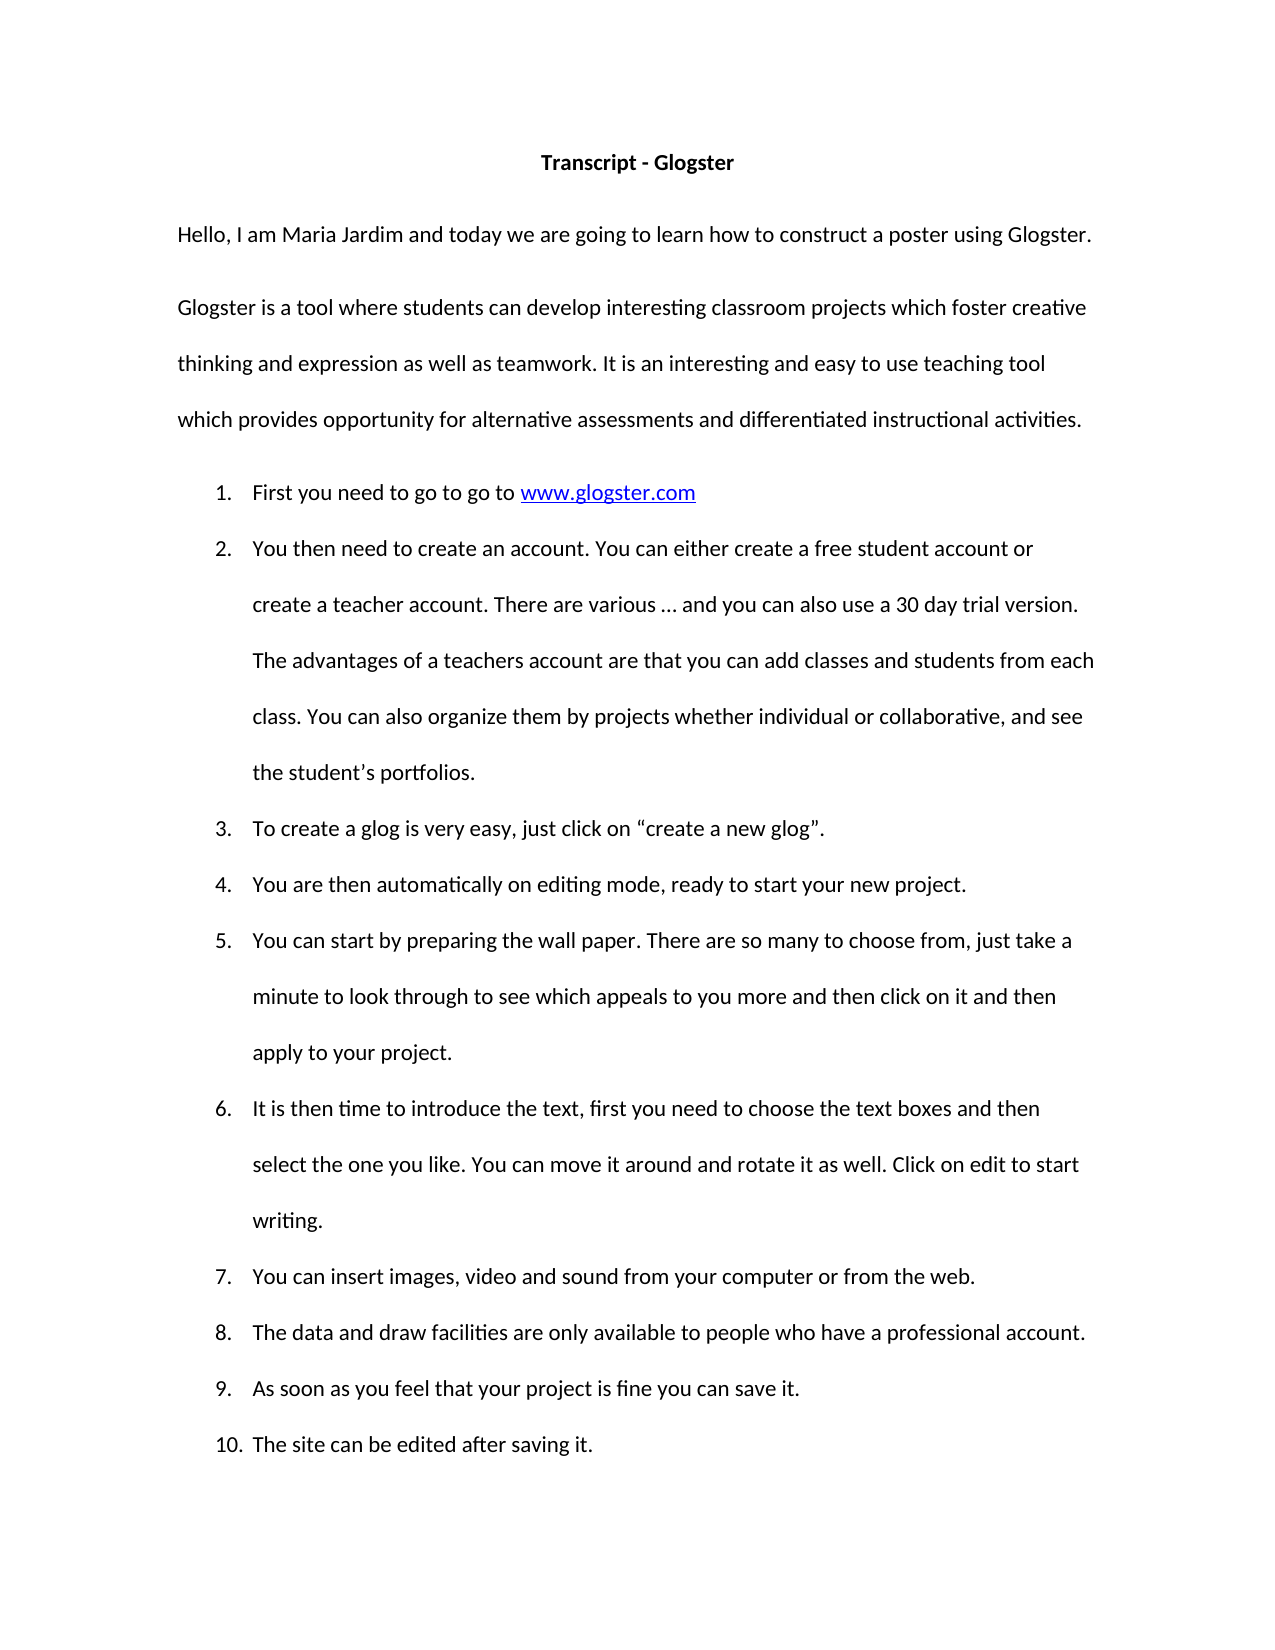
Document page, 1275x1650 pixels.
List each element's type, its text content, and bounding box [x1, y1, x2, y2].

list As soon as you feel that your project is fine you can save it. [215, 1374, 1098, 1402]
list The site can be edited after saving it. [215, 1431, 1098, 1458]
text Hello, I am Maria Jardim and today we are going to learn how to construct a poster using Glogster. [177, 220, 1098, 248]
list It is then time to introduce the text, first you need to choose the text boxes and then select the one you like. You can move it around and rotate it as well. Click on edit to start writing. [215, 1094, 1098, 1234]
list The data and draw facilities are only available to people who have a professional account. [215, 1318, 1098, 1346]
list You then need to create an account. You can either create a free student account or create a teacher account. There are various … and you can also use a 30 day trial version. The advantages of a teachers account are that you can add classes and students from each class. You can also organize them by projects whether individual or collaborative, and see the student’s portfolios. [215, 534, 1098, 786]
list You can insert images, video and sound from your computer or from the web. [215, 1262, 1098, 1290]
list You are then automatically on editing mode, ready to start your new project. [215, 870, 1098, 898]
text Transcript - Glogster [177, 148, 1098, 176]
text Glogster is a tool where students can develop interesting classroom projects which foster creative thinking and expression as well as teamwork. It is an interesting and easy to use teaching tool which provides opportunity for alternative assessments and differentiated instructional activities. [177, 293, 1098, 433]
list First you need to go to go to www.glogster.com [215, 478, 1098, 506]
list To create a glog is very easy, just click on “create a new glog”. [215, 814, 1098, 842]
list You can start by preparing the wall paper. There are so many to choose from, just take a minute to look through to see which appeals to you more and then click on it and then apply to your project. [215, 926, 1098, 1066]
